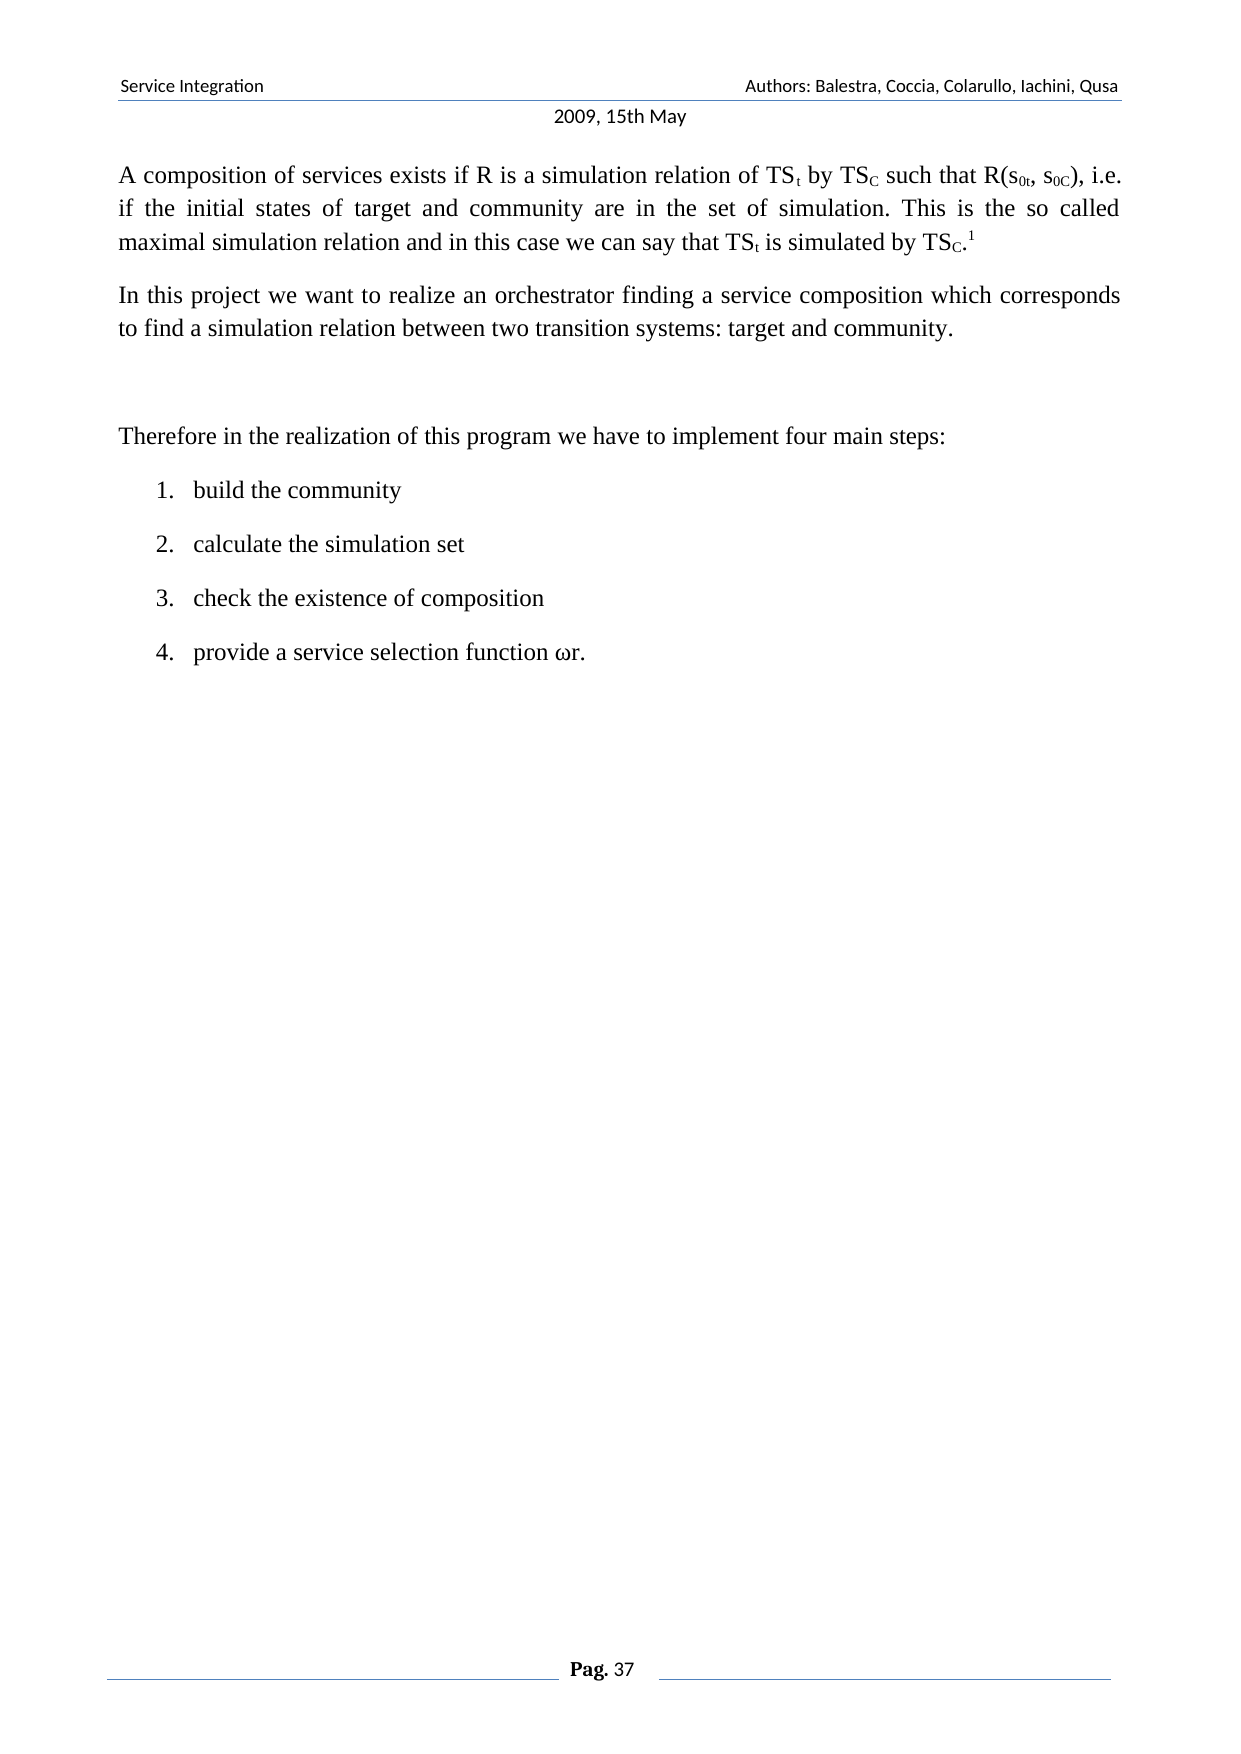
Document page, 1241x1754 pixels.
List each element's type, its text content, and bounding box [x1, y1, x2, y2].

text A composition of services exists if R is a simulation relation of TSt by TSC such that R(s0t, s0C), i.e. if the initial states of target and community are in the set of simulation. This is the so called maximal simulation relation and in this case we can say that TSt is simulated by TSC.1 [118, 161, 1122, 255]
list build the community [156, 475, 1122, 504]
text In this project we want to realize an orchestrator finding a service composition which corresponds to find a simulation relation between two transition systems: target and community. [118, 280, 1122, 342]
list calculate the simulation set [156, 529, 1122, 558]
list provide a service selection function ωr. [156, 637, 1122, 665]
text Therefore in the realization of this program we have to implement four main steps: [118, 421, 1122, 450]
list check the existence of composition [156, 583, 1122, 611]
